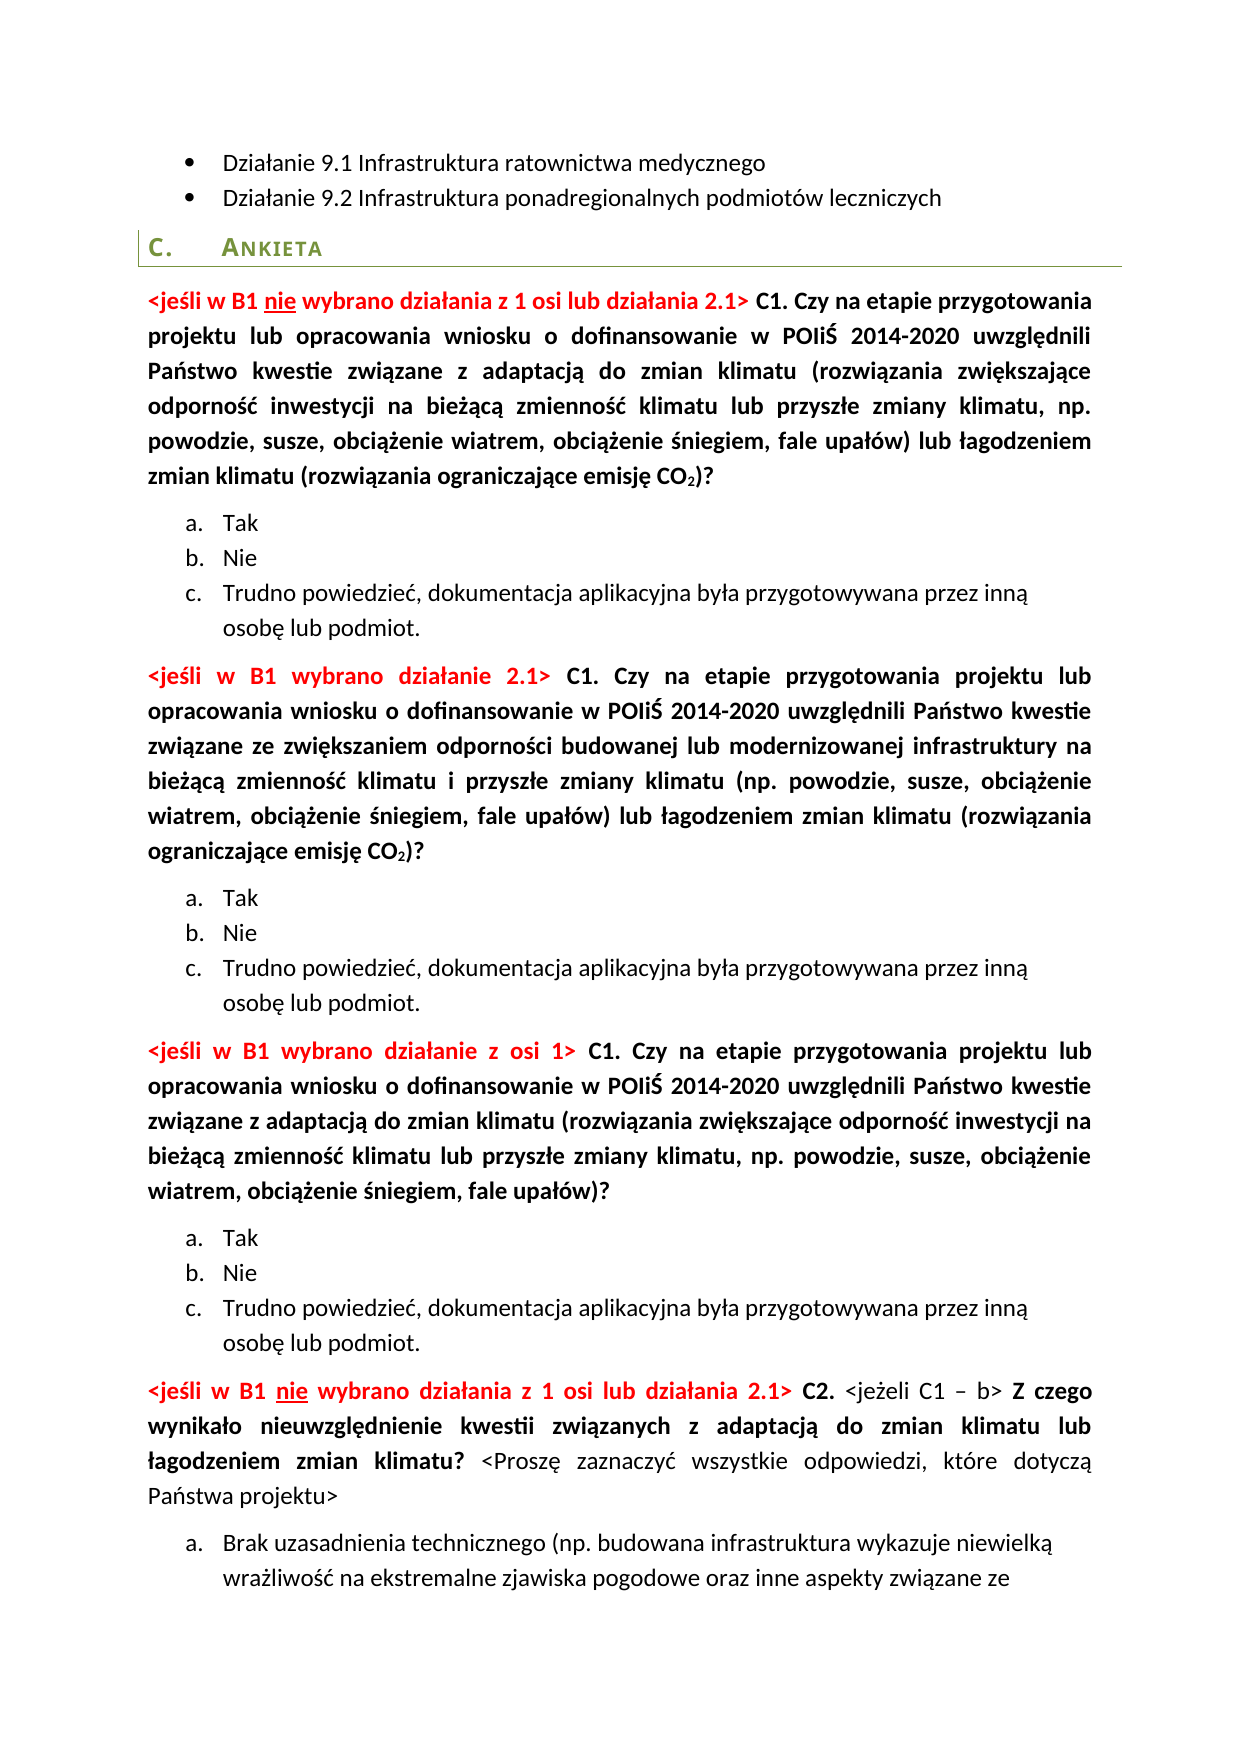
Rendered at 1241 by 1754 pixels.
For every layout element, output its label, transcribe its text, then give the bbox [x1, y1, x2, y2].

list Tak [185, 1222, 1093, 1253]
text <jeśli w B1 nie wybrano działania z 1 osi lub działania 2.1> C2. <jeżeli C1 – b> Z czego wynikało nieuwzględnienie kwestii związanych z adaptacją do zmian klimatu lub łagodzeniem zmian klimatu? <Proszę zaznaczyć wszystkie odpowiedzi, które dotyczą Państwa projektu> [148, 1375, 1093, 1510]
text <jeśli w B1 wybrano działanie z osi 1> C1. Czy na etapie przygotowania projektu lub opracowania wniosku o dofinansowanie w POIiŚ 2014-2020 uwzględnili Państwo kwestie związane z adaptacją do zmian klimatu (rozwiązania zwiększające odporność inwestycji na bieżącą zmienność klimatu lub przyszłe zmiany klimatu, np. powodzie, susze, obciążenie wiatrem, obciążenie śniegiem, fale upałów)? [148, 1035, 1093, 1205]
text <jeśli w B1 wybrano działanie 2.1> C1. Czy na etapie przygotowania projektu lub opracowania wniosku o dofinansowanie w POIiŚ 2014-2020 uwzględnili Państwo kwestie związane ze zwiększaniem odporności budowanej lub modernizowanej infrastruktury na bieżącą zmienność klimatu i przyszłe zmiany klimatu (np. powodzie, susze, obciążenie wiatrem, obciążenie śniegiem, fale upałów) lub łagodzeniem zmian klimatu (rozwiązania ograniczające emisję CO2)? [148, 660, 1093, 865]
subtitle Ankieta [139, 230, 1122, 266]
text <jeśli w B1 nie wybrano działania z 1 osi lub działania 2.1> C1. Czy na etapie przygotowania projektu lub opracowania wniosku o dofinansowanie w POIiŚ 2014-2020 uwzględnili Państwo kwestie związane z adaptacją do zmian klimatu (rozwiązania zwiększające odporność inwestycji na bieżącą zmienność klimatu lub przyszłe zmiany klimatu, np. powodzie, susze, obciążenie wiatrem, obciążenie śniegiem, fale upałów) lub łagodzeniem zmian klimatu (rozwiązania ograniczające emisję CO2)? [148, 285, 1093, 490]
list Tak [185, 882, 1093, 913]
list Działanie 9.2 Infrastruktura ponadregionalnych podmiotów leczniczych [185, 183, 1093, 213]
list Trudno powiedzieć, dokumentacja aplikacyjna była przygotowywana przez inną osobę lub podmiot. [185, 1292, 1093, 1358]
list Nie [185, 1257, 1093, 1288]
list Nie [185, 917, 1093, 948]
list Nie [185, 542, 1093, 573]
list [185, 1527, 1093, 1593]
list Trudno powiedzieć, dokumentacja aplikacyjna była przygotowywana przez inną osobę lub podmiot. [185, 952, 1093, 1018]
list Tak [185, 507, 1093, 538]
list Trudno powiedzieć, dokumentacja aplikacyjna była przygotowywana przez inną osobę lub podmiot. [185, 577, 1093, 643]
list Działanie 9.1 Infrastruktura ratownictwa medycznego [185, 148, 1093, 178]
